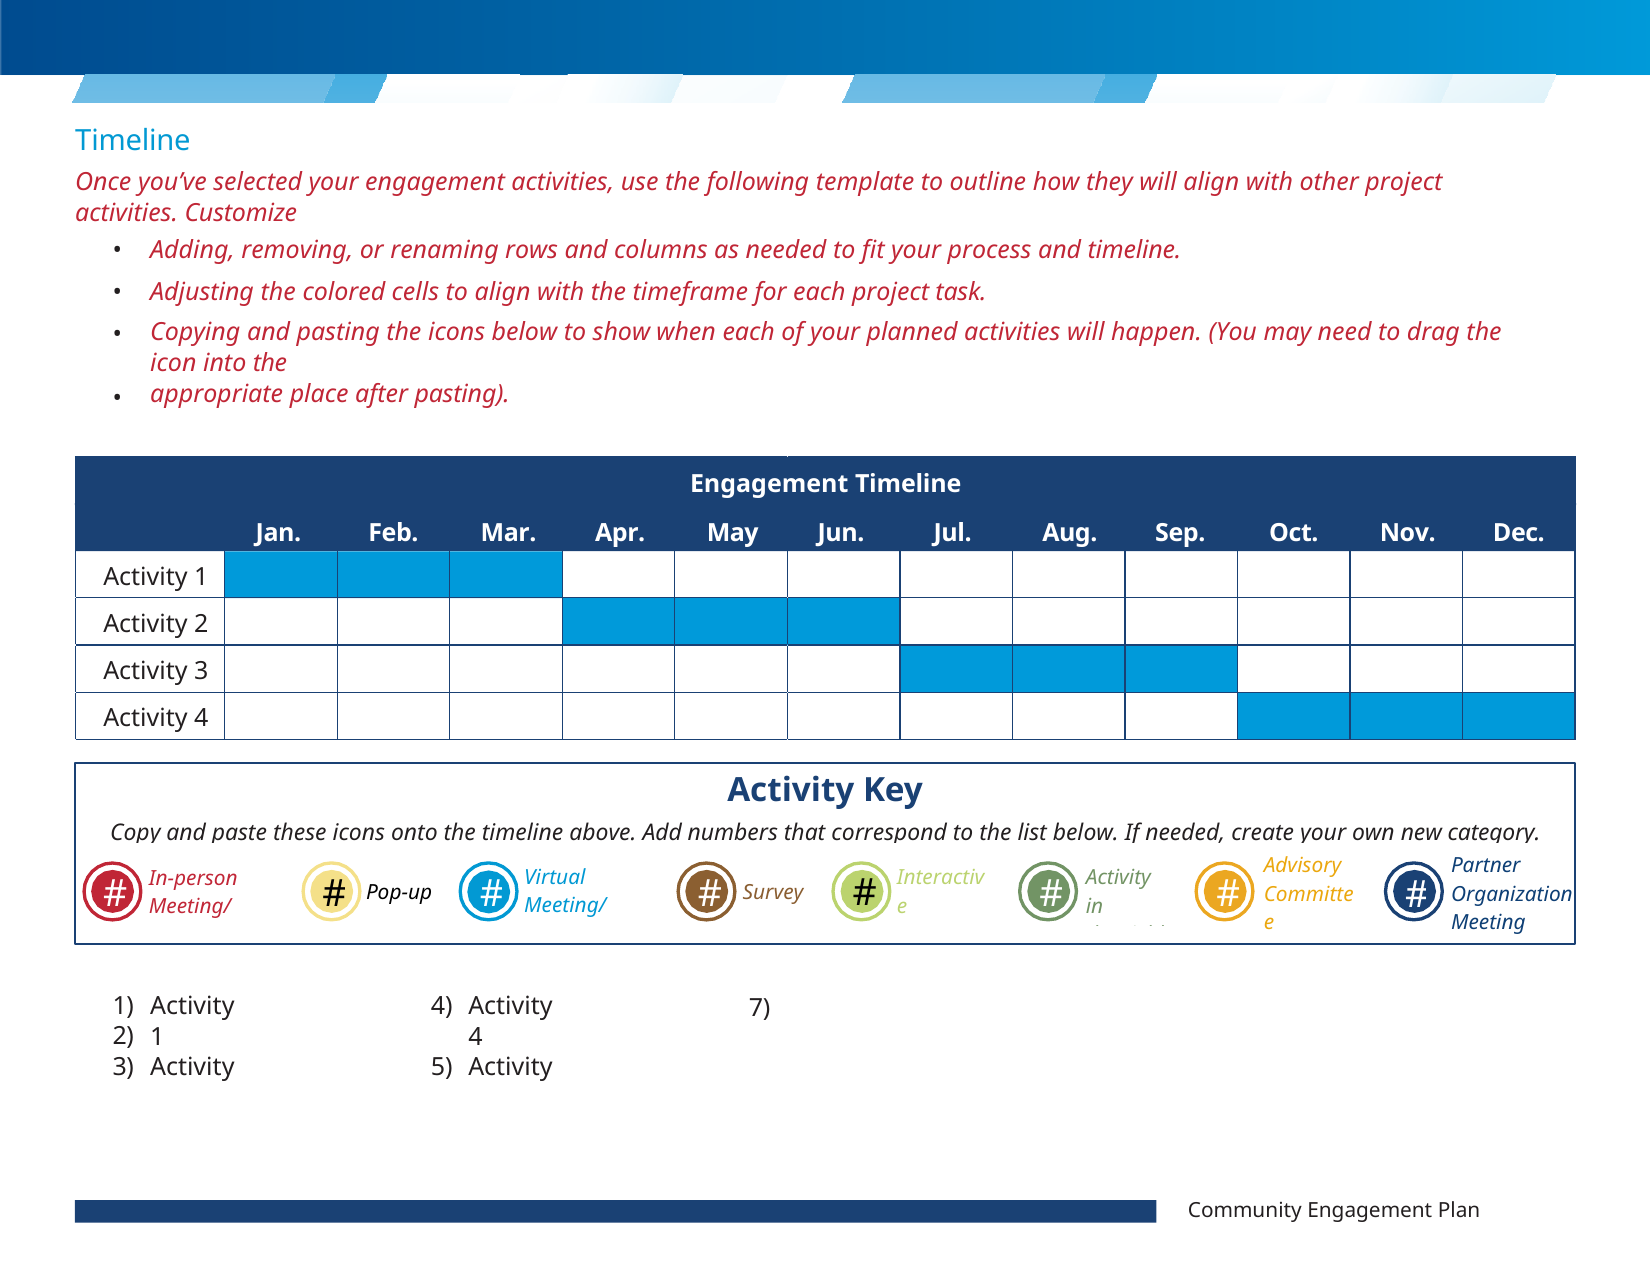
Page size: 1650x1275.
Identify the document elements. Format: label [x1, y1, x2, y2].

picture [0, 0, 1650, 103]
